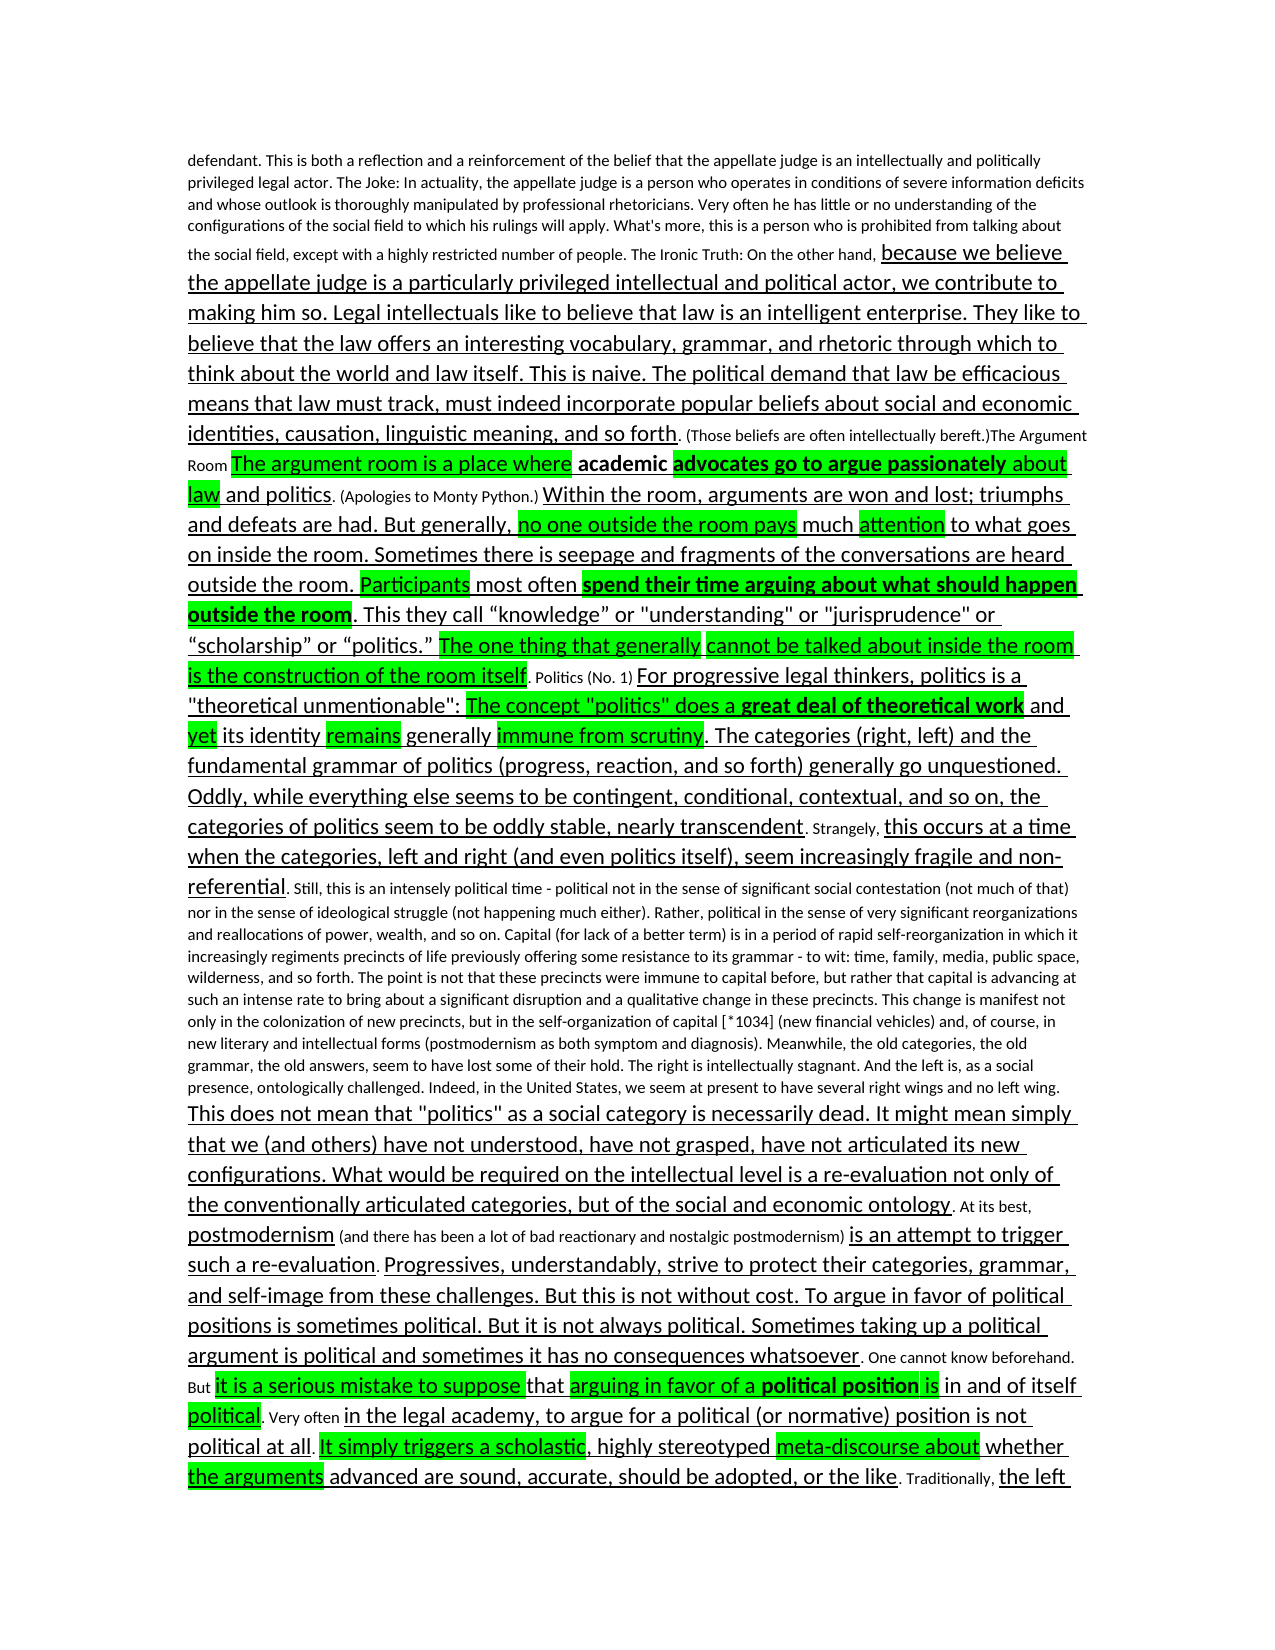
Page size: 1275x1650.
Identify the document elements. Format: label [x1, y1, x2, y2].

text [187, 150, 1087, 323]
text [187, 324, 1087, 1490]
